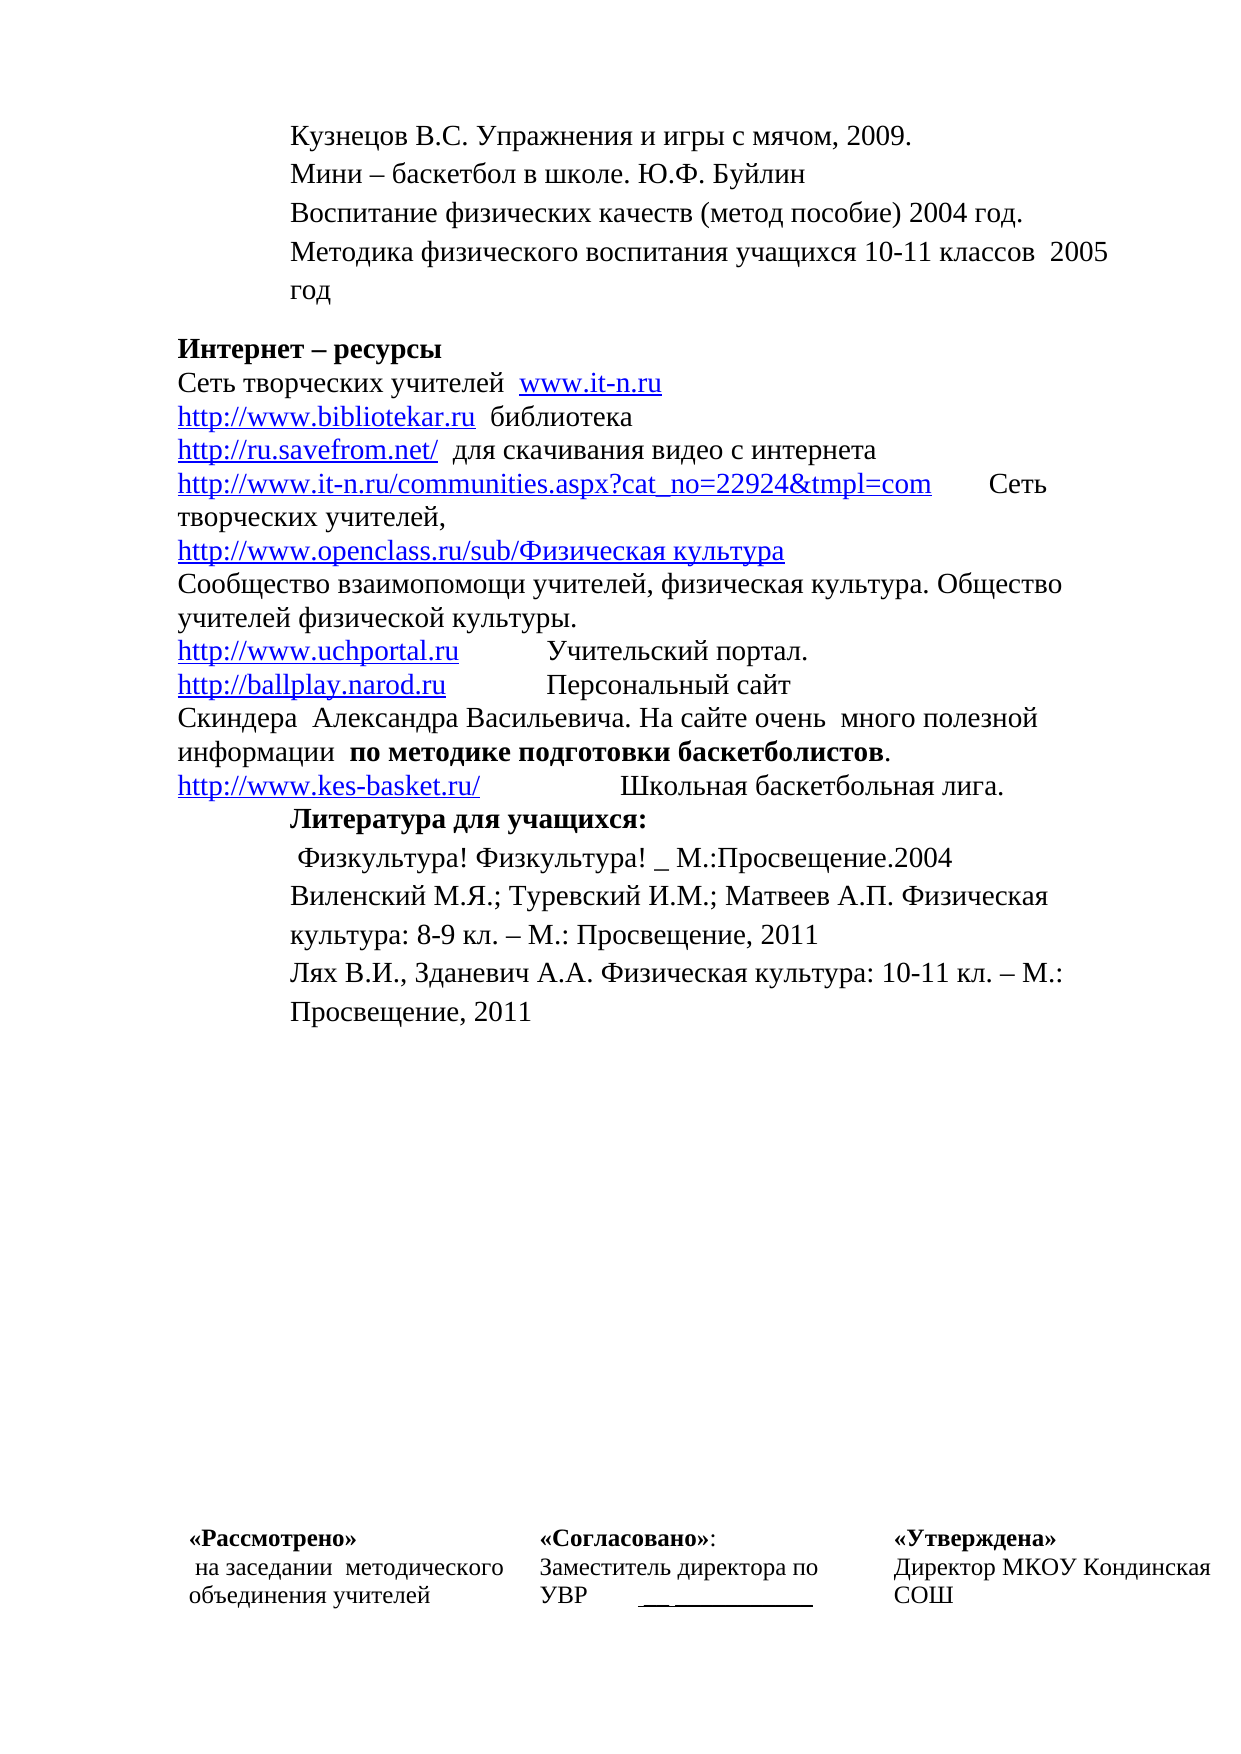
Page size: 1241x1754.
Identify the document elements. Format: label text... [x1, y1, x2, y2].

list Кузнецов В.С. Упражнения и игры с мячом, 2009. [290, 118, 1152, 152]
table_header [528, 1523, 882, 1609]
text Скиндера Александра Васильевича. На сайте очень много полезной [177, 701, 1152, 734]
list Воспитание физических качеств (метод пособие) 2004 год. [290, 195, 1152, 229]
list Мини – баскетбол в школе. Ю.Ф. Буйлин [290, 157, 1152, 190]
list Методика физического воспитания учащихся 10-11 классов 2005 год [290, 234, 1152, 306]
list Лях В.И., Зданевич А.А. Физическая культура: 10-11 кл. – М.: Просвещение, 2011 [290, 955, 1152, 1027]
list Физкультура! Физкультура! _ М.:Просвещение.2004 [290, 840, 1152, 873]
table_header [177, 1523, 528, 1609]
text http://www.uchportal.ru Учительский портал. [177, 633, 1152, 667]
text http://www.openclass.ru/sub/Физическая культура [177, 533, 1152, 566]
text http://ru.savefrom.net/ для скачивания видео с интернета [177, 432, 1152, 466]
list Виленский М.Я.; Туревский И.М.; Матвеев А.П. Физическая культура: 8-9 кл. – М.: Просвещение, 2011 [290, 878, 1152, 950]
text http://ballplay.narod.ru Персональный сайт [177, 667, 1152, 701]
text Сообщество взаимопомощи учителей, физическая культура. Общество [177, 566, 1152, 600]
text информации по методике подготовки баскетболистов. [177, 734, 1152, 768]
text учителей физической культуры. [177, 600, 1152, 633]
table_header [883, 1523, 1240, 1609]
list Литература для учащихся: [290, 801, 1152, 835]
text творческих учителей, [177, 499, 1152, 533]
text Сеть творческих учителей www.it-n.ru [177, 365, 1152, 399]
text Интернет – ресурсы [177, 332, 1152, 365]
text http://www.it-n.ru/communities.aspx?cat_no=22924&tmpl=com Сеть [177, 466, 1152, 499]
text http://www.kes-basket.ru/ Школьная баскетбольная лига. [177, 768, 1152, 801]
text http://www.bibliotekar.ru библиотека [177, 399, 1152, 432]
